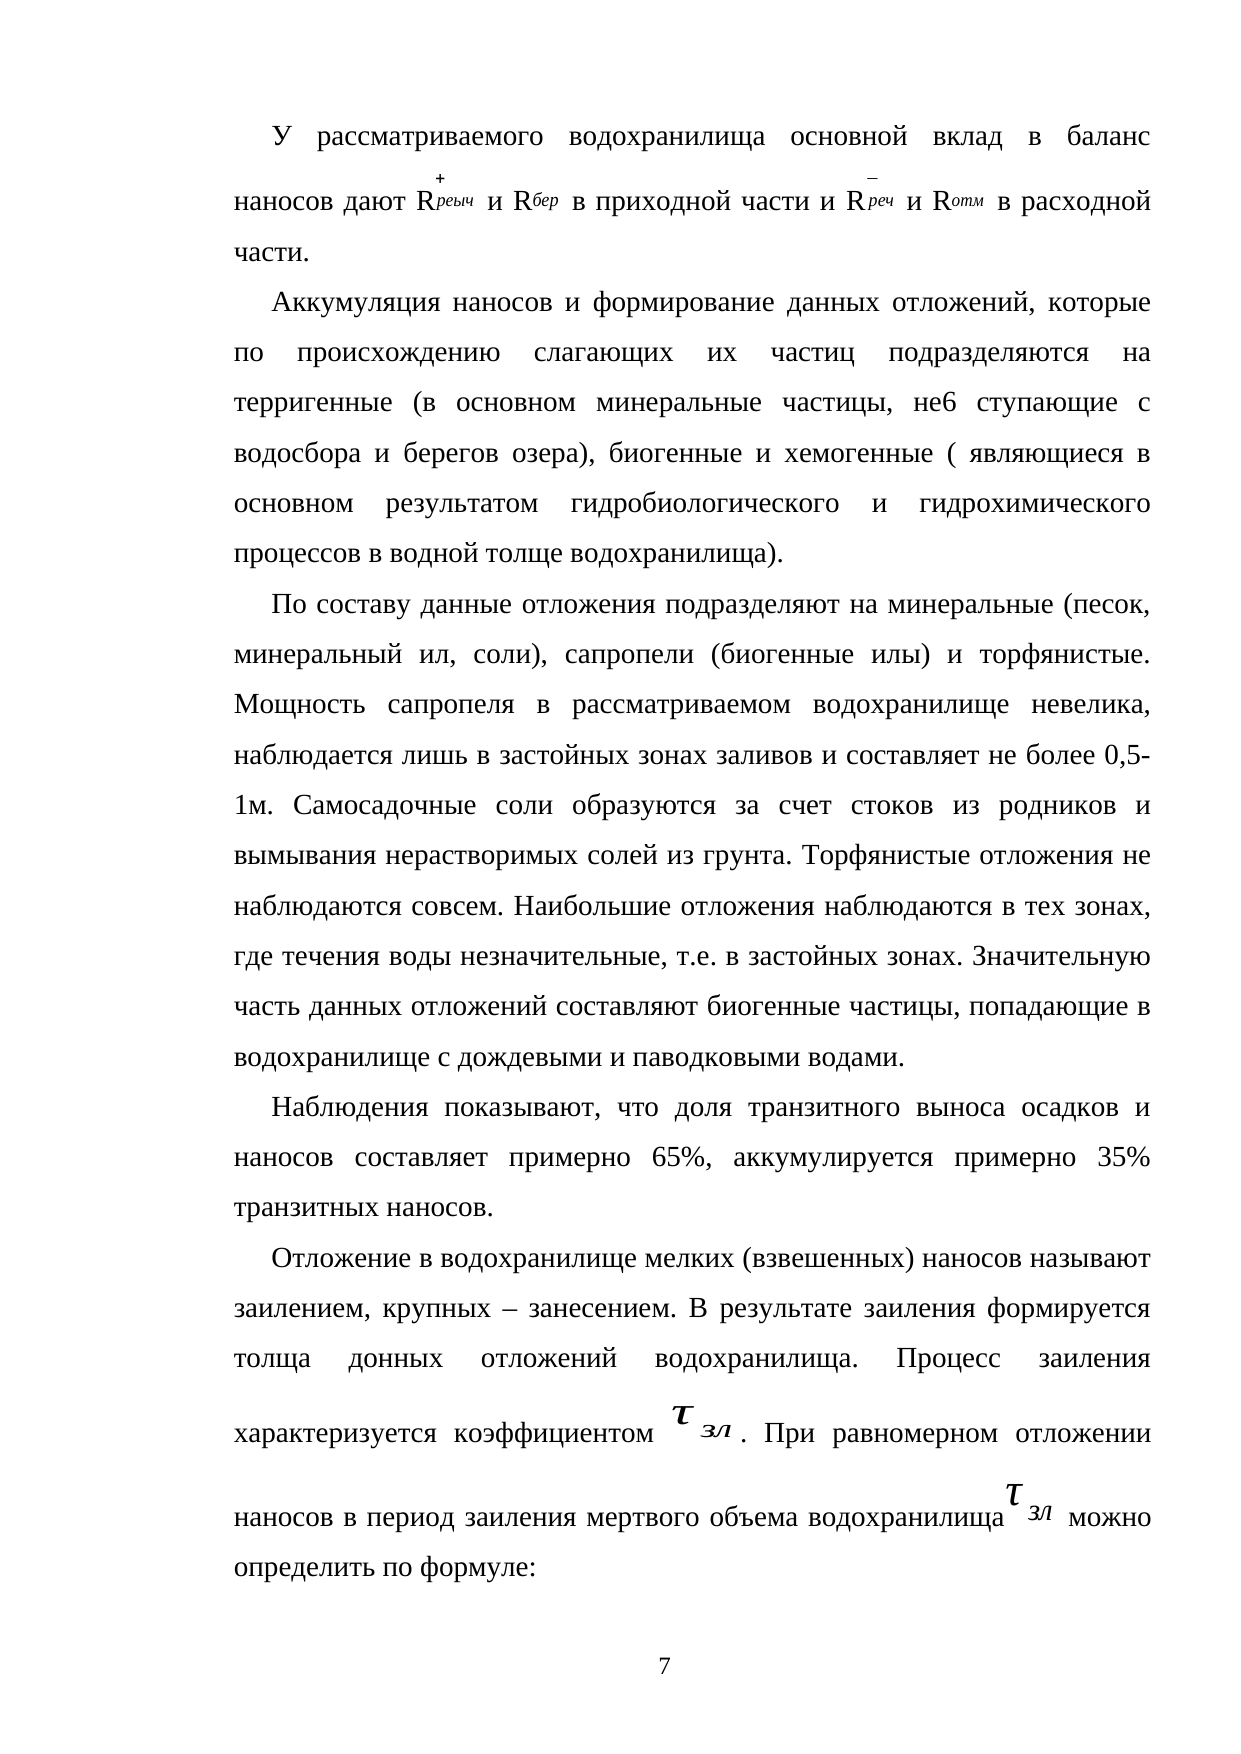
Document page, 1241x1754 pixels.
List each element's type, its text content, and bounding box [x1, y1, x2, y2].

text Аккумуляция наносов и формирование данных отложений, которые по происхождению слагающих их частиц подразделяются на терригенные (в основном минеральные частицы, не6 ступающие с водосбора и берегов озера), биогенные и хемогенные ( являющиеся в основном результатом гидробиологического и гидрохимического процессов в водной толще водохранилища). [233, 284, 1152, 569]
text У рассматриваемого водохранилища основной вклад в баланс наносов дают R и R в приходной части и R и R в расходной части. [233, 118, 1152, 267]
text Наблюдения показывают, что доля транзитного выноса осадков и наносов составляет примерно 65%, аккумулируется примерно 35% транзитных наносов. [233, 1089, 1152, 1223]
text По составу данные отложения подразделяют на минеральные (песок, минеральный ил, соли), сапропели (биогенные илы) и торфянистые. Мощность сапропеля в рассматриваемом водохранилище невелика, наблюдается лишь в застойных зонах заливов и составляет не более 0,5-1м. Самосадочные соли образуются за счет стоков из родников и вымывания нерастворимых солей из грунта. Торфянистые отложения не наблюдаются совсем. Наибольшие отложения наблюдаются в тех зонах, где течения воды незначительные, т.е. в застойных зонах. Значительную часть данных отложений составляют биогенные частицы, попадающие в водохранилище с дождевыми и паводковыми водами. [233, 586, 1152, 1072]
text Отложение в водохранилище мелких (взвешенных) наносов называют заилением, крупных – занесением. В результате заиления формируется толща донных отложений водохранилища. Процесс заиления характеризуется коэффициентом . При равномерном отложении наносов в период заиления мертвого объема водохранилища можно определить по формуле: [233, 1240, 1152, 1583]
